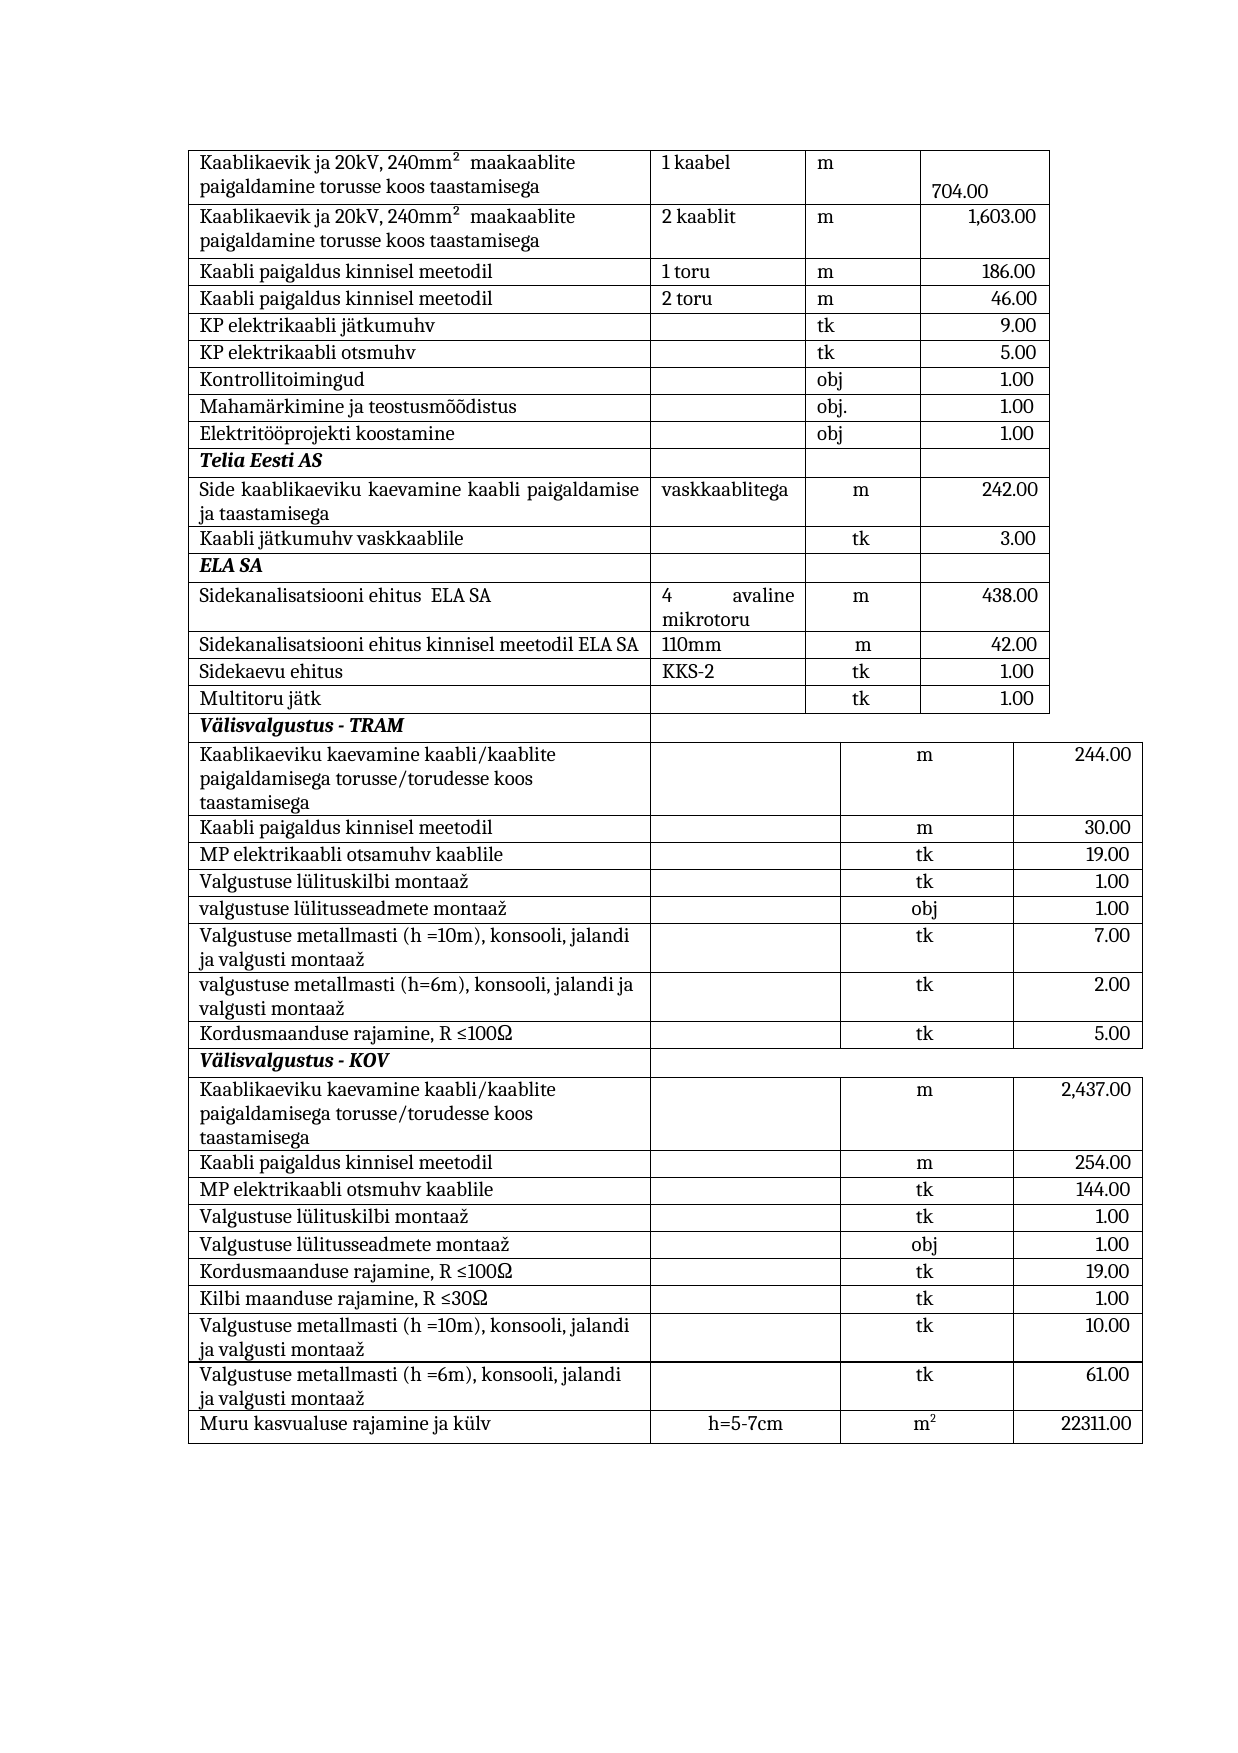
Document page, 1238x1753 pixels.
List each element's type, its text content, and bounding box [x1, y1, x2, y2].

table_cell 1.00 [1014, 870, 1142, 896]
table_cell Kaablikaevik ja 20kV, 240mm² maakaablite paigaldamine torusse koos taastamisega [189, 151, 650, 204]
table_cell m [806, 259, 920, 285]
table_cell 1,603.00 [921, 205, 1049, 258]
table_cell [921, 554, 1049, 582]
table_cell Valgustuse lülituskilbi montaaž [189, 1205, 650, 1231]
table_cell Mahamärkimine ja teostusmõõdistus [189, 395, 650, 421]
table_cell [806, 554, 920, 582]
table_cell 7.00 [1014, 924, 1142, 972]
table_cell obj. [806, 395, 920, 421]
table_cell [651, 395, 805, 421]
table_cell m [841, 1078, 1013, 1150]
table_cell Kaablikaevik ja 20kV, 240mm² maakaablite paigaldamine torusse koos taastamisega [189, 205, 650, 258]
table_cell tk [841, 1178, 1013, 1204]
table_cell tk [841, 1259, 1013, 1285]
table_cell tk [841, 870, 1013, 896]
table_cell [651, 1232, 840, 1258]
table_cell 242.00 [921, 478, 1049, 526]
table_cell Kaablikaeviku kaevamine kaabli/kaablite paigaldamisega torusse/torudesse koos taastamisega [189, 743, 650, 814]
table_cell Valgustuse metallmasti (h =10m), konsooli, jalandi ja valgusti montaaž [189, 924, 650, 972]
table_cell Sidekanalisatsiooni ehitus kinnisel meetodil ELA SA [189, 632, 650, 658]
table_cell [651, 1205, 840, 1231]
table_cell 30.00 [1014, 816, 1142, 842]
table_cell 5.00 [1014, 1022, 1142, 1048]
table_cell Välisvalgustus - KOV [189, 1049, 650, 1077]
table_cell KP elektrikaabli otsmuhv [189, 341, 650, 367]
table_cell m [841, 743, 1013, 814]
table_cell 1.00 [921, 395, 1049, 421]
table_cell [651, 973, 840, 1021]
table_cell m [841, 816, 1013, 842]
table_cell 704.00 [921, 151, 1049, 204]
table_cell Kaablikaeviku kaevamine kaabli/kaablite paigaldamisega torusse/torudesse koos taastamisega [189, 1078, 650, 1150]
table_cell 1.00 [1014, 897, 1142, 923]
table_cell 1 toru [651, 259, 805, 285]
table_cell tk [841, 1314, 1013, 1361]
table_cell Välisvalgustus - TRAM [189, 714, 650, 742]
table_cell m [806, 286, 920, 312]
table_cell 110mm [651, 632, 805, 658]
table_cell [651, 422, 805, 448]
table_cell valgustuse metallmasti (h=6m), konsooli, jalandi ja valgusti montaaž [189, 973, 650, 1021]
table_cell Valgustuse lülitusseadmete montaaž [189, 1232, 650, 1258]
table_cell [651, 341, 805, 367]
table_cell 3.00 [921, 527, 1049, 553]
table_cell Multitoru jätk [189, 686, 650, 712]
table_cell [651, 1314, 840, 1361]
table_cell 5.00 [921, 341, 1049, 367]
table_cell [651, 1363, 840, 1410]
table_cell 2.00 [1014, 973, 1142, 1021]
table_cell tk [806, 659, 920, 685]
table_cell tk [841, 1022, 1013, 1048]
table_cell 1.00 [921, 368, 1049, 394]
table_cell m [841, 1151, 1013, 1177]
table_cell Kaabli paigaldus kinnisel meetodil [189, 1151, 650, 1177]
table_cell [651, 554, 805, 582]
table_cell 2 kaablit [651, 205, 805, 258]
table_cell obj [841, 897, 1013, 923]
table_cell Sidekanalisatsiooni ehitus ELA SA [189, 583, 650, 631]
table_cell [921, 449, 1049, 477]
table_cell m [806, 205, 920, 258]
table_cell tk [806, 686, 920, 712]
table_cell [651, 527, 805, 553]
table_cell [651, 368, 805, 394]
table_cell Kontrollitoimingud [189, 368, 650, 394]
table_cell obj [841, 1232, 1013, 1258]
table_cell Kilbi maanduse rajamine, R ≤30Ω [189, 1286, 650, 1312]
table_cell tk [841, 1363, 1013, 1410]
table_cell Valgustuse metallmasti (h =10m), konsooli, jalandi ja valgusti montaaž [189, 1314, 650, 1361]
table_cell m2 [841, 1411, 1013, 1443]
table_cell tk [841, 1205, 1013, 1231]
table_cell [651, 1151, 840, 1177]
table_cell 46.00 [921, 286, 1049, 312]
table_cell tk [806, 314, 920, 339]
table_cell 1.00 [1014, 1286, 1142, 1312]
table_cell 9.00 [921, 314, 1049, 339]
table_cell 244.00 [1014, 743, 1142, 814]
table_cell [651, 1259, 840, 1285]
table_cell [651, 897, 840, 923]
table_cell m [806, 583, 920, 631]
table_cell tk [841, 973, 1013, 1021]
table_cell [651, 924, 840, 972]
table_cell [651, 449, 805, 477]
table_cell Kaabli paigaldus kinnisel meetodil [189, 816, 650, 842]
table_cell 1.00 [921, 422, 1049, 448]
table_cell Kordusmaanduse rajamine, R ≤100Ω [189, 1022, 650, 1048]
table_cell MP elektrikaabli otsamuhv kaablile [189, 843, 650, 869]
table_cell [651, 816, 840, 842]
table_cell [651, 314, 805, 339]
table_cell vaskkaablitega [651, 478, 805, 526]
table_cell [651, 1078, 840, 1150]
table_cell [651, 1022, 840, 1048]
table_cell 19.00 [1014, 1259, 1142, 1285]
table_cell Kordusmaanduse rajamine, R ≤100Ω [189, 1259, 650, 1285]
table_cell tk [806, 341, 920, 367]
table_cell Valgustuse lülituskilbi montaaž [189, 870, 650, 896]
table_cell 186.00 [921, 259, 1049, 285]
table_cell m [806, 151, 920, 204]
table_cell Sidekaevu ehitus [189, 659, 650, 685]
table_cell Side kaablikaeviku kaevamine kaabli paigaldamise ja taastamisega [189, 478, 650, 526]
table_cell obj [806, 368, 920, 394]
table_cell tk [806, 527, 920, 553]
table_cell [651, 743, 840, 814]
table_cell 1.00 [921, 659, 1049, 685]
table_cell [651, 686, 805, 712]
table_cell 4 avaline mikrotoru [651, 583, 805, 631]
table_cell 10.00 [1014, 1314, 1142, 1361]
table_cell Elektritööprojekti koostamine [189, 422, 650, 448]
table_cell Kaabli paigaldus kinnisel meetodil [189, 286, 650, 312]
table_cell KP elektrikaabli jätkumuhv [189, 314, 650, 339]
table_cell 144.00 [1014, 1178, 1142, 1204]
table_cell MP elektrikaabli otsmuhv kaablile [189, 1178, 650, 1204]
table_cell obj [806, 422, 920, 448]
table_cell h=5-7cm [651, 1411, 840, 1443]
table_cell KKS-2 [651, 659, 805, 685]
table_cell Telia Eesti AS [189, 449, 650, 477]
table_cell ELA SA [189, 554, 650, 582]
table_cell 19.00 [1014, 843, 1142, 869]
table_cell 438.00 [921, 583, 1049, 631]
table_cell 1 kaabel [651, 151, 805, 204]
table_cell Valgustuse metallmasti (h =6m), konsooli, jalandi ja valgusti montaaž [189, 1363, 650, 1410]
table_cell 2,437.00 [1014, 1078, 1142, 1150]
table_cell Kaabli paigaldus kinnisel meetodil [189, 259, 650, 285]
table_cell 22311.00 [1014, 1411, 1142, 1443]
table_cell [651, 870, 840, 896]
table_cell tk [841, 924, 1013, 972]
table_cell m [806, 478, 920, 526]
table_cell 2 toru [651, 286, 805, 312]
table_cell 61.00 [1014, 1363, 1142, 1410]
table_cell 1.00 [921, 686, 1049, 712]
table_cell Kaabli jätkumuhv vaskkaablile [189, 527, 650, 553]
table_cell [651, 843, 840, 869]
table_cell 42.00 [921, 632, 1049, 658]
table_cell [651, 1286, 840, 1312]
table_cell [806, 449, 920, 477]
table_cell Muru kasvualuse rajamine ja külv [189, 1411, 650, 1443]
table_cell tk [841, 843, 1013, 869]
table_cell m [806, 632, 920, 658]
table_cell 1.00 [1014, 1232, 1142, 1258]
table_cell 1.00 [1014, 1205, 1142, 1231]
table_cell valgustuse lülitusseadmete montaaž [189, 897, 650, 923]
table_cell tk [841, 1286, 1013, 1312]
table_cell 254.00 [1014, 1151, 1142, 1177]
table_cell [651, 1178, 840, 1204]
